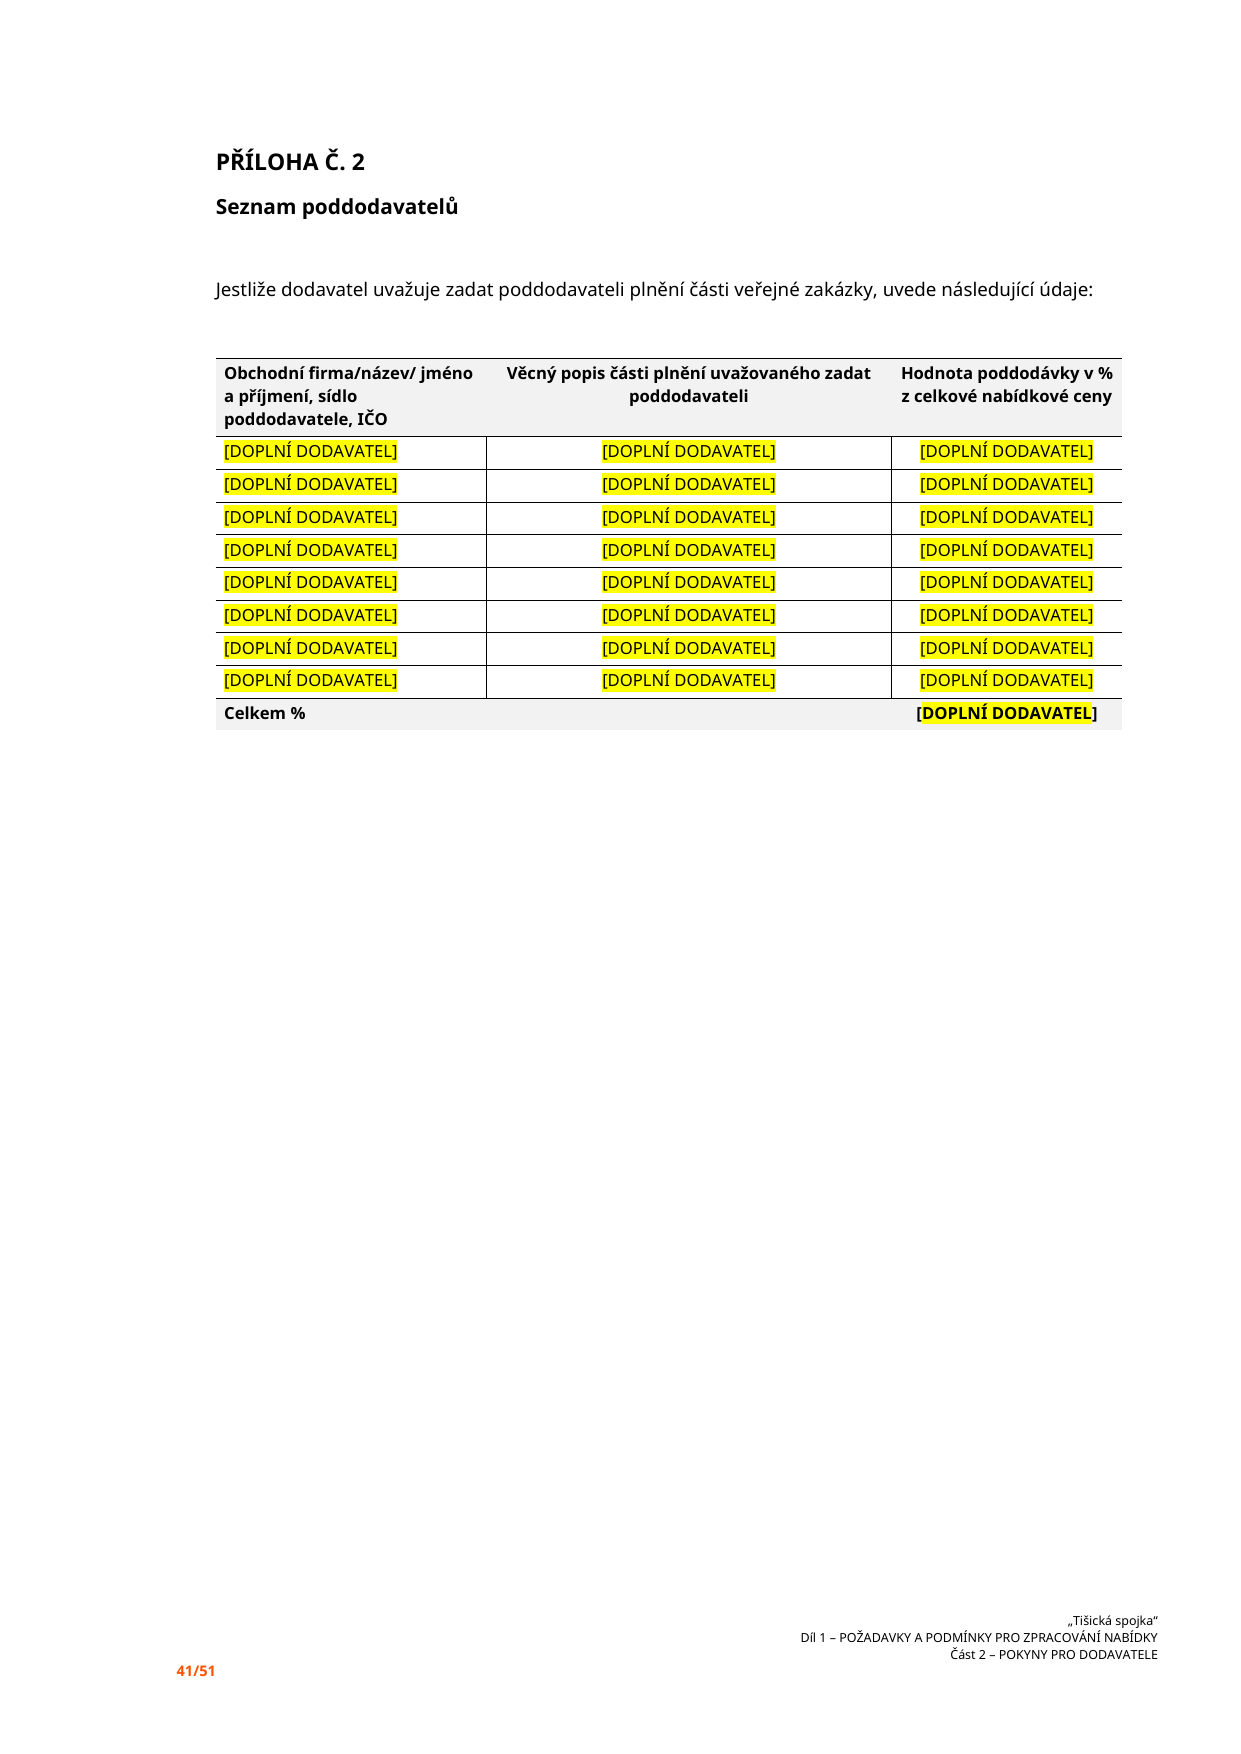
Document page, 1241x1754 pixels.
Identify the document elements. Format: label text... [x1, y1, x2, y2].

table_cell [DOPLNÍ DODAVATEL] [892, 666, 1122, 698]
table_cell [DOPLNÍ DODAVATEL] [892, 568, 1122, 599]
table_cell [DOPLNÍ DODAVATEL] [892, 470, 1122, 501]
table_cell [DOPLNÍ DODAVATEL] [216, 633, 486, 665]
table_header Obchodní firma/název/ jméno a příjmení, sídlo poddodavatele, IČO [216, 359, 486, 436]
table_header Věcný popis části plnění uvažovaného zadat poddodavateli [486, 359, 891, 436]
table_cell [DOPLNÍ DODAVATEL] [892, 503, 1122, 534]
table_cell [486, 699, 891, 730]
table_cell [DOPLNÍ DODAVATEL] [487, 568, 891, 599]
table_cell [DOPLNÍ DODAVATEL] [216, 503, 486, 534]
text Příloha č. 2 [216, 146, 1122, 177]
table_cell [DOPLNÍ DODAVATEL] [216, 535, 486, 567]
table_cell [DOPLNÍ DODAVATEL] [216, 601, 486, 632]
table_cell [DOPLNÍ DODAVATEL] [216, 470, 486, 501]
table_cell Celkem % [216, 699, 486, 730]
table_cell [DOPLNÍ DODAVATEL] [892, 437, 1122, 469]
table_cell [DOPLNÍ DODAVATEL] [487, 503, 891, 534]
table_cell [DOPLNÍ DODAVATEL] [487, 633, 891, 665]
table_cell [DOPLNÍ DODAVATEL] [892, 633, 1122, 665]
table_cell [DOPLNÍ DODAVATEL] [487, 666, 891, 698]
text Seznam poddodavatelů [216, 192, 1122, 221]
table_cell [DOPLNÍ DODAVATEL] [892, 601, 1122, 632]
text Jestliže dodavatel uvažuje zadat poddodavateli plnění části veřejné zakázky, uvede následující údaje: [216, 277, 1122, 302]
table_cell [DOPLNÍ DODAVATEL] [487, 437, 891, 469]
table_cell [DOPLNÍ DODAVATEL] [487, 601, 891, 632]
table_cell [DOPLNÍ DODAVATEL] [892, 535, 1122, 567]
table_cell [DOPLNÍ DODAVATEL] [891, 699, 1122, 730]
table_cell [DOPLNÍ DODAVATEL] [216, 666, 486, 698]
table_cell [DOPLNÍ DODAVATEL] [487, 535, 891, 567]
table_cell [DOPLNÍ DODAVATEL] [216, 568, 486, 599]
table_cell [DOPLNÍ DODAVATEL] [216, 437, 486, 469]
table_header Hodnota poddodávky v % z celkové nabídkové ceny [891, 359, 1122, 436]
table_cell [DOPLNÍ DODAVATEL] [487, 470, 891, 501]
